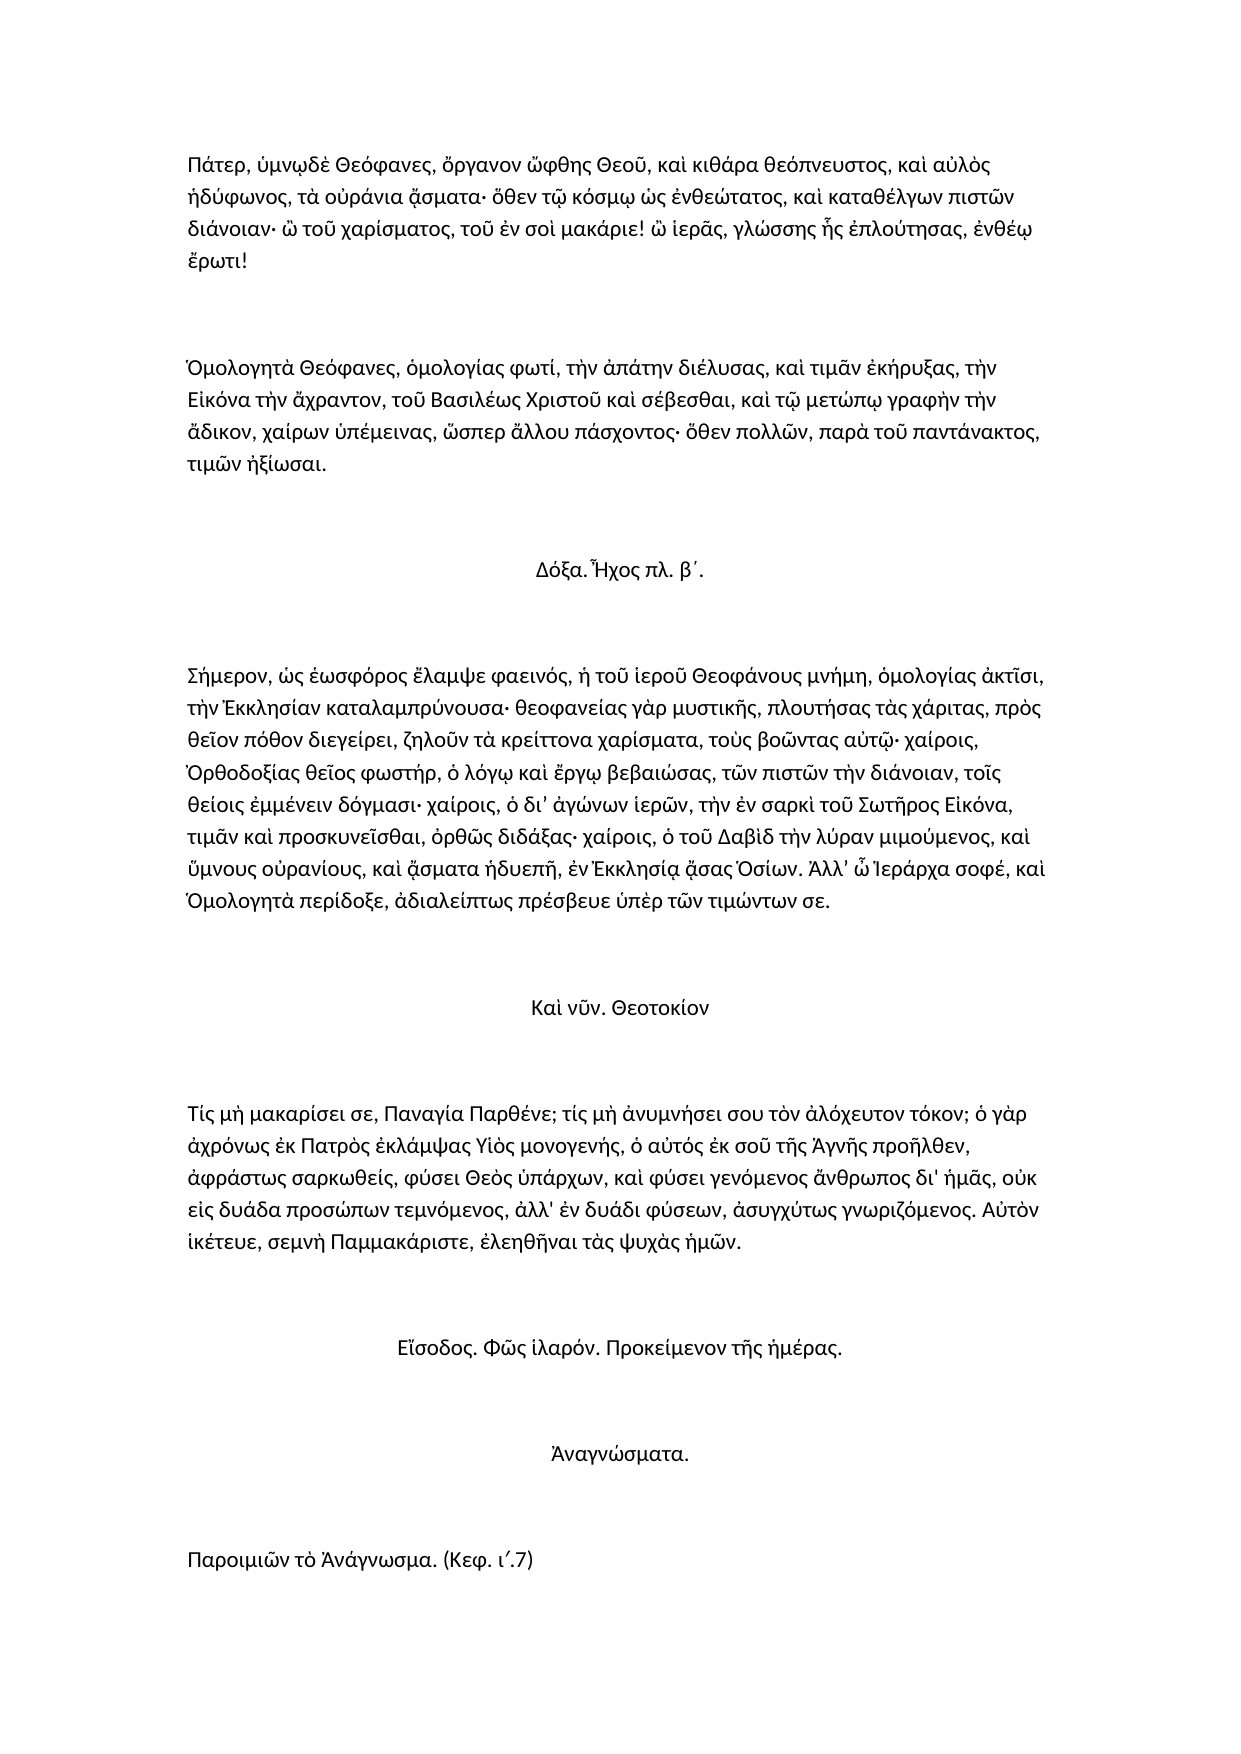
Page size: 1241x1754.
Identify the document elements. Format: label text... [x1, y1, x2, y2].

text Δόξα. Ἦχος πλ. β΄. [187, 555, 1053, 583]
text Σήμερον, ὡς ἑωσφόρος ἔλαμψε φαεινός, ἡ τοῦ ἱεροῦ Θεοφάνους μνήμη, ὁμολογίας ἀκτῖσι, τὴν Ἐκκλησίαν καταλαμπρύνουσα· θεοφανείας γὰρ μυστικῆς, πλουτήσας τὰς χάριτας, πρὸς θεῖον πόθον διεγείρει, ζηλοῦν τὰ κρείττονα χαρίσματα, τοὺς βοῶντας αὐτῷ· χαίροις, Ὀρθοδοξίας θεῖος φωστήρ, ὁ λόγῳ καὶ ἔργῳ βεβαιώσας, τῶν πιστῶν τὴν διάνοιαν, τοῖς θείοις ἐμμένειν δόγμασι· χαίροις, ὁ δι’ ἀγώνων ἱερῶν, τὴν ἐν σαρκὶ τοῦ Σωτῆρος Εἰκόνα, τιμᾶν καὶ προσκυνεῖσθαι, ὀρθῶς διδάξας· χαίροις, ὁ τοῦ Δαβὶδ τὴν λύραν μιμούμενος, καὶ ὕμνους οὐρανίους, καὶ ᾄσματα ἡδυεπῆ, ἐν Ἐκκλησίᾳ ᾄσας Ὁσίων. Ἀλλ’ ὦ Ἱεράρχα σοφέ, καὶ Ὁμολογητὰ περίδοξε, ἀδιαλείπτως πρέσβευε ὑπὲρ τῶν τιμώντων σε. [187, 661, 1053, 914]
text Εἴσοδος. Φῶς ἱλαρόν. Προκείμενον τῆς ἡμέρας. [187, 1333, 1053, 1361]
text Τίς μὴ μακαρίσει σε, Παναγία Παρθένε; τίς μὴ ἀνυμνήσει σου τὸν ἀλόχευτον τόκον; ὁ γὰρ ἀχρόνως ἐκ Πατρὸς ἐκλάμψας Υἱὸς μονογενής, ὁ αὐτός ἐκ σοῦ τῆς Ἁγνῆς προῆλθεν, ἀφράστως σαρκωθείς, φύσει Θεὸς ὑπάρχων, καὶ φύσει γενόμενος ἄνθρωπος δι' ἡμᾶς, οὐκ εἰς δυάδα προσώπων τεμνόμενος, ἀλλ' ἐν δυάδι φύσεων, ἀσυγχύτως γνωριζόμενος. Αὐτὸν ἱκέτευε, σεμνὴ Παμμακάριστε, ἐλεηθῆναι τὰς ψυχὰς ἡμῶν. [187, 1099, 1053, 1255]
text Ἀναγνώσματα. [187, 1439, 1053, 1467]
text Παροιμιῶν τὸ Ἀνάγνωσμα. (Κεφ. ι′.7) [187, 1546, 1053, 1573]
text Καὶ νῦν. Θεοτοκίον [187, 993, 1053, 1021]
text Ὁμολογητὰ Θεόφανες, ὁμολογίας φωτί, τὴν ἀπάτην διέλυσας, καὶ τιμᾶν ἐκήρυξας, τὴν Εἰκόνα τὴν ἄχραντον, τοῦ Βασιλέως Χριστοῦ καὶ σέβεσθαι, καὶ τῷ μετώπῳ γραφὴν τὴν ἄδικον, χαίρων ὑπέμεινας, ὥσπερ ἄλλου πάσχοντος· ὅθεν πολλῶν, παρὰ τοῦ παντάνακτος, τιμῶν ἠξίωσαι. [187, 353, 1053, 477]
text Πάτερ, ὑμνῳδὲ Θεόφανες, ὄργανον ὤφθης Θεοῦ, καὶ κιθάρα θεόπνευστος, καὶ αὐλὸς ἡδύφωνος, τὰ οὐράνια ᾄσματα· ὅθεν τῷ κόσμῳ ὡς ἐνθεώτατος, καὶ καταθέλγων πιστῶν διάνοιαν· ὢ τοῦ χαρίσματος, τοῦ ἐν σοὶ μακάριε! ὢ ἱερᾶς, γλώσσης ἧς ἐπλούτησας, ἐνθέῳ ἔρωτι! [187, 150, 1053, 274]
